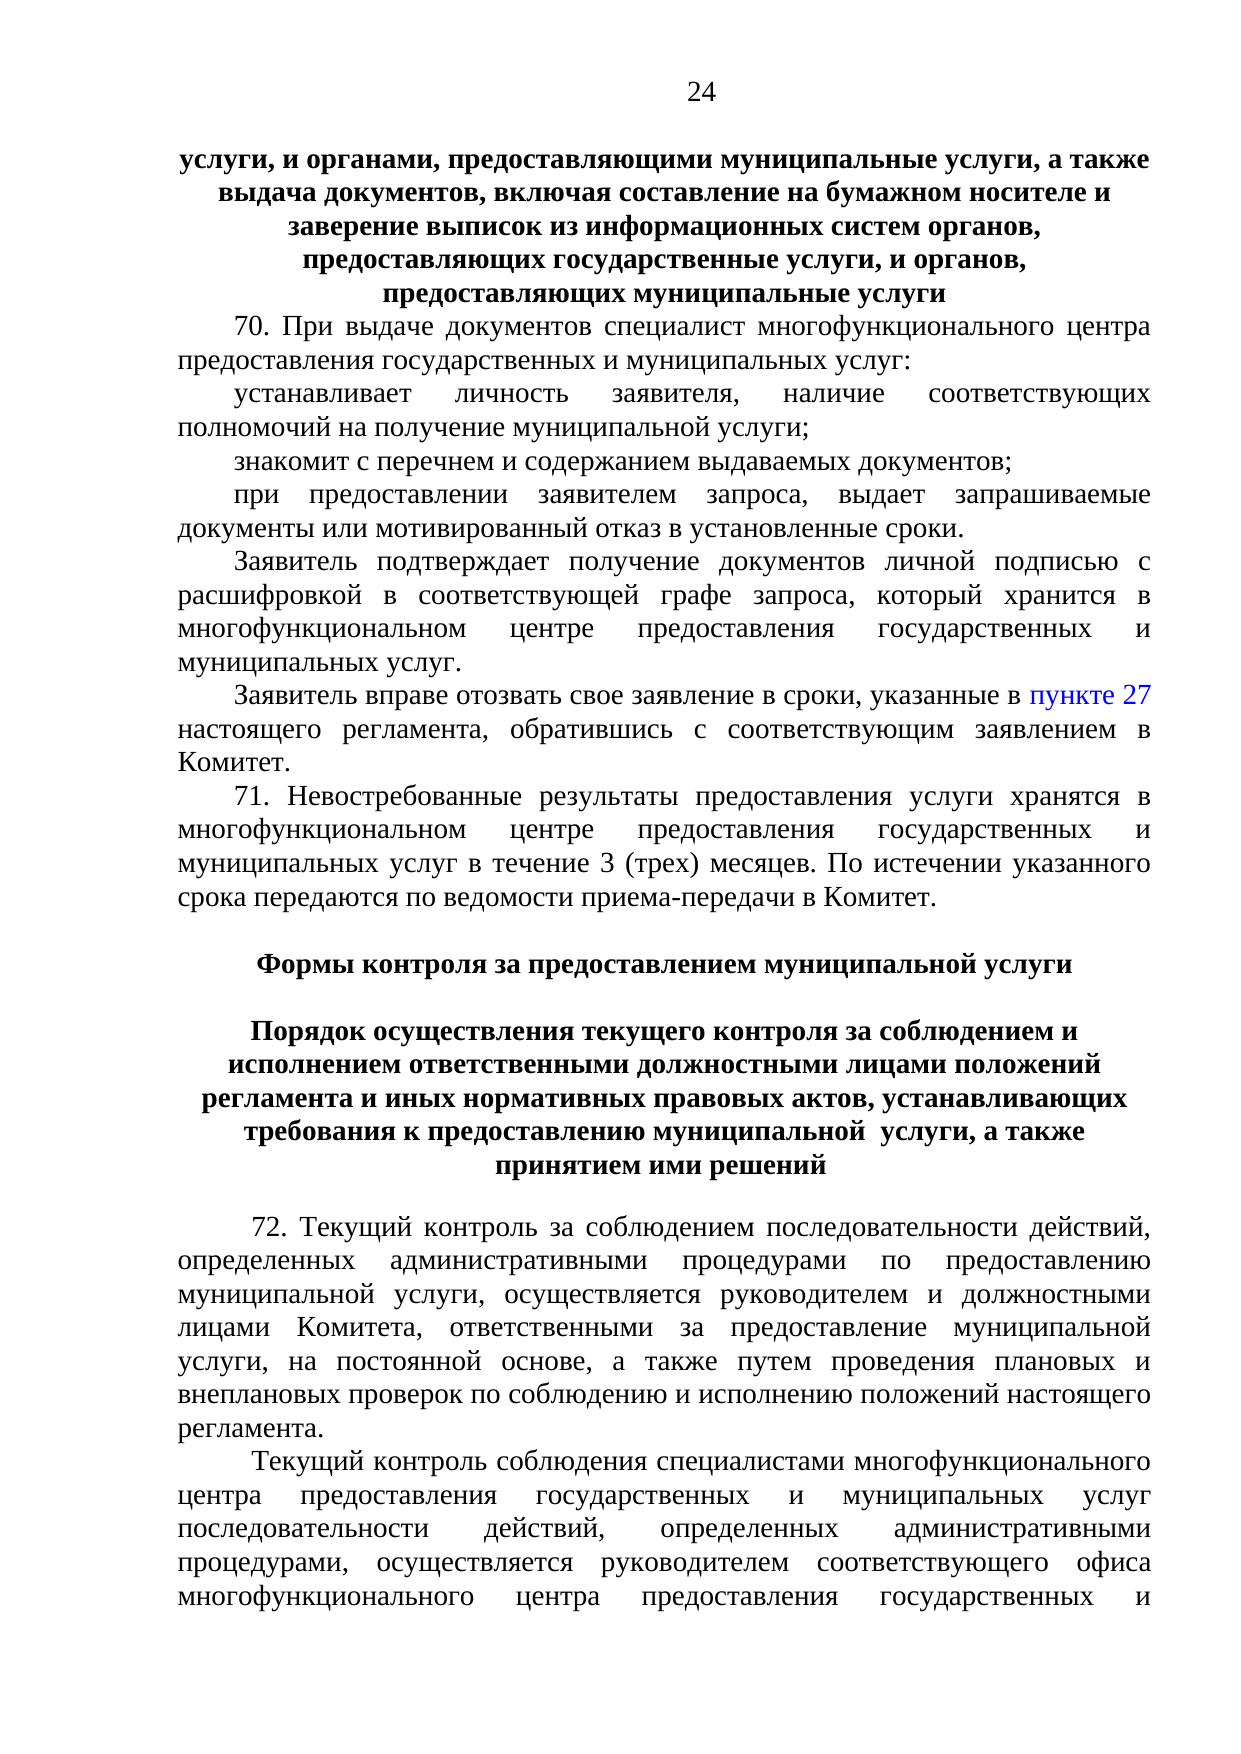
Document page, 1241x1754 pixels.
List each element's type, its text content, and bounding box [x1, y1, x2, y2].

title Порядок осуществления текущего контроля за соблюдением и исполнением ответственными должностными лицами положений регламента и иных нормативных правовых актов, устанавливающих требования к предоставлению муниципальной услуги, а также принятием ими решений [177, 1013, 1152, 1209]
text знакомит с перечнем и содержанием выдаваемых документов; [177, 443, 1152, 476]
text устанавливает личность заявителя, наличие соответствующих полномочий на получение муниципальной услуги; [177, 376, 1152, 443]
text 71. Невостребованные результаты предоставления услуги хранятся в многофункциональном центре предоставления государственных и муниципальных услуг в течение 3 (трех) месяцев. По истечении указанного срока передаются по ведомости приема-передачи в Комитет. [177, 778, 1152, 912]
title 72. Текущий контроль за соблюдением последовательности действий, определенных административными процедурами по предоставлению муниципальной услуги, осуществляется руководителем и должностными лицами Комитета, ответственными за предоставление муниципальной услуги, на постоянной основе, а также путем проведения плановых и внеплановых проверок по соблюдению и исполнению положений настоящего регламента. [177, 1209, 1152, 1443]
text Заявитель подтверждает получение документов личной подписью с расшифровкой в соответствующей графе запроса, который хранится в многофункциональном центре предоставления государственных и муниципальных услуг. [177, 543, 1152, 677]
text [177, 141, 1152, 308]
title Формы контроля за предоставлением муниципальной услуги [177, 946, 1152, 979]
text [177, 1443, 1152, 1611]
text при предоставлении заявителем запроса, выдает запрашиваемые документы или мотивированный отказ в установленные сроки. [177, 476, 1152, 543]
text 70. При выдаче документов специалист многофункционального центра предоставления государственных и муниципальных услуг: [177, 308, 1152, 376]
text Заявитель вправе отозвать свое заявление в сроки, указанные в пункте 27 настоящего регламента, обратившись с соответствующим заявлением в Комитет. [177, 677, 1152, 778]
